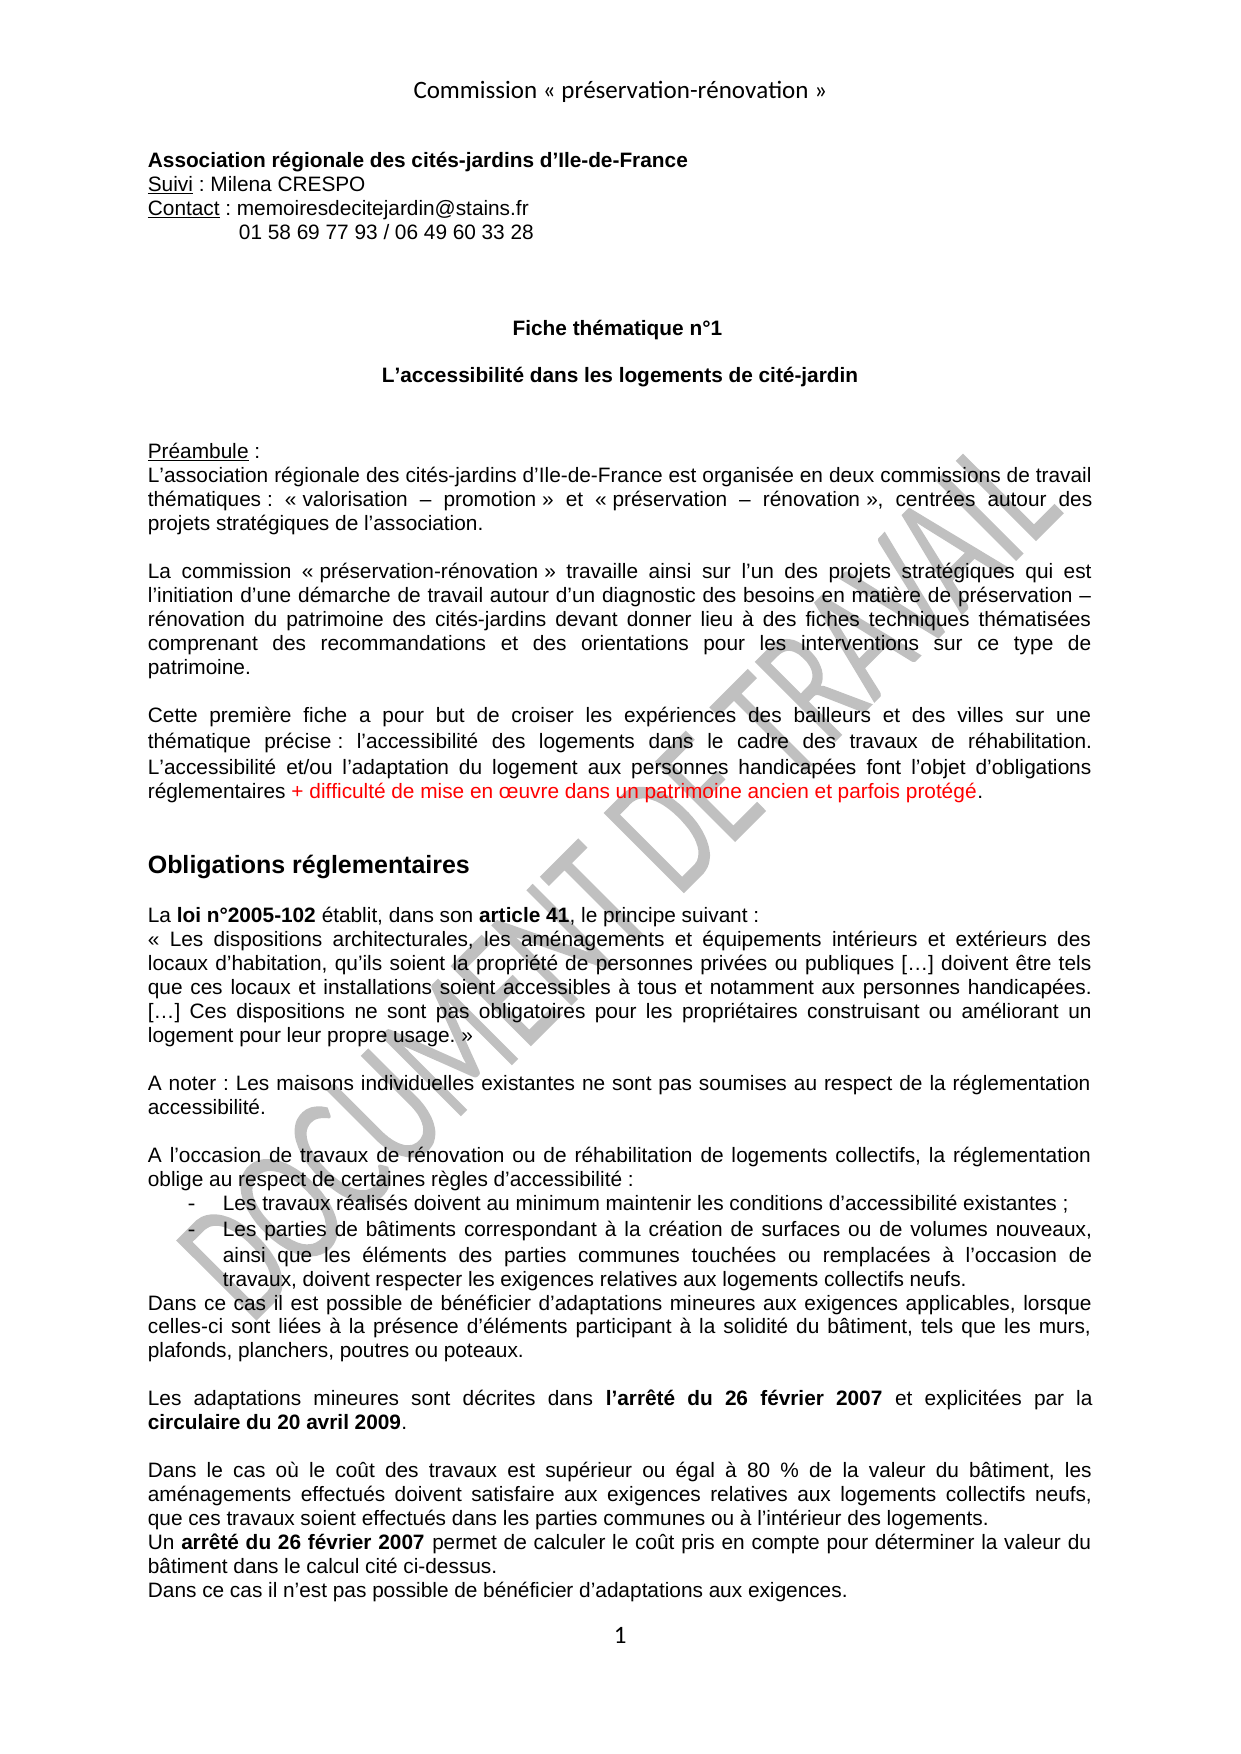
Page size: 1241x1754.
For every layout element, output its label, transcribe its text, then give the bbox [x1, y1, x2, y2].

text « Les dispositions architecturales, les aménagements et équipements intérieurs et extérieurs des locaux d’habitation, qu’ils soient la propriété de personnes privées ou publiques […] doivent être tels que ces locaux et installations soient accessibles à tous et notamment aux personnes handicapées. […] Ces dispositions ne sont pas obligatoires pour les propriétaires construisant ou améliorant un logement pour leur propre usage. » [148, 927, 1093, 1047]
text 01 58 69 77 93 / 06 49 60 33 28 [148, 219, 1093, 243]
text Contact : memoiresdecitejardin@stains.fr [148, 196, 1093, 219]
list Les travaux réalisés doivent au minimum maintenir les conditions d’accessibilité existantes ; [185, 1191, 1093, 1217]
text A l’occasion de travaux de rénovation ou de réhabilitation de logements collectifs, la réglementation oblige au respect de certaines règles d’accessibilité : [148, 1143, 1093, 1191]
text Dans le cas où le coût des travaux est supérieur ou égal à 80 % de la valeur du bâtiment, les aménagements effectués doivent satisfaire aux exigences relatives aux logements collectifs neufs, que ces travaux soient effectués dans les parties communes ou à l’intérieur des logements. [148, 1458, 1093, 1530]
text Association régionale des cités-jardins d’Ile-de-France [148, 148, 1093, 172]
text Cette première fiche a pour but de croiser les expériences des bailleurs et des villes sur une thématique précise : l’accessibilité des logements dans le cadre des travaux de réhabilitation. L’accessibilité et/ou l’adaptation du logement aux personnes handicapées font l’objet d’obligations réglementaires + difficulté de mise en œuvre dans un patrimoine ancien et parfois protégé. [148, 703, 1093, 803]
text L’association régionale des cités-jardins d’Ile-de-France est organisée en deux commissions de travail thématiques : « valorisation – promotion » et « préservation – rénovation », centrées autour des projets stratégiques de l’association. [148, 463, 1093, 535]
text Un arrêté du 26 février 2007 permet de calculer le coût pris en compte pour déterminer la valeur du bâtiment dans le calcul cité ci-dessus. [148, 1530, 1093, 1578]
text Suivi : Milena CRESPO [148, 172, 1093, 196]
text Dans ce cas il est possible de bénéficier d’adaptations mineures aux exigences applicables, lorsque celles-ci sont liées à la présence d’éléments participant à la solidité du bâtiment, tels que les murs, plafonds, planchers, poutres ou poteaux. [148, 1290, 1093, 1362]
text L’accessibilité dans les logements de cité-jardin [148, 363, 1093, 387]
text A noter : Les maisons individuelles existantes ne sont pas soumises au respect de la réglementation accessibilité. [148, 1071, 1093, 1119]
text La loi n°2005-102 établit, dans son article 41, le principe suivant : [148, 903, 1093, 927]
text Fiche thématique n°1 [148, 315, 1093, 339]
text La commission « préservation-rénovation » travaille ainsi sur l’un des projets stratégiques qui est l’initiation d’une démarche de travail autour d’un diagnostic des besoins en matière de préservation – rénovation du patrimoine des cités-jardins devant donner lieu à des fiches techniques thématisées comprenant des recommandations et des orientations pour les interventions sur ce type de patrimoine. [148, 559, 1093, 679]
text Préambule : [148, 439, 1093, 463]
text Les adaptations mineures sont décrites dans l’arrêté du 26 février 2007 et explicitées par la circulaire du 20 avril 2009. [148, 1386, 1093, 1434]
list Les parties de bâtiments correspondant à la création de surfaces ou de volumes nouveaux, ainsi que les éléments des parties communes touchées ou remplacées à l’occasion de travaux, doivent respecter les exigences relatives aux logements collectifs neufs. [185, 1217, 1093, 1290]
text Dans ce cas il n’est pas possible de bénéficier d’adaptations aux exigences. [148, 1578, 1093, 1602]
text Obligations réglementaires [148, 851, 1093, 879]
